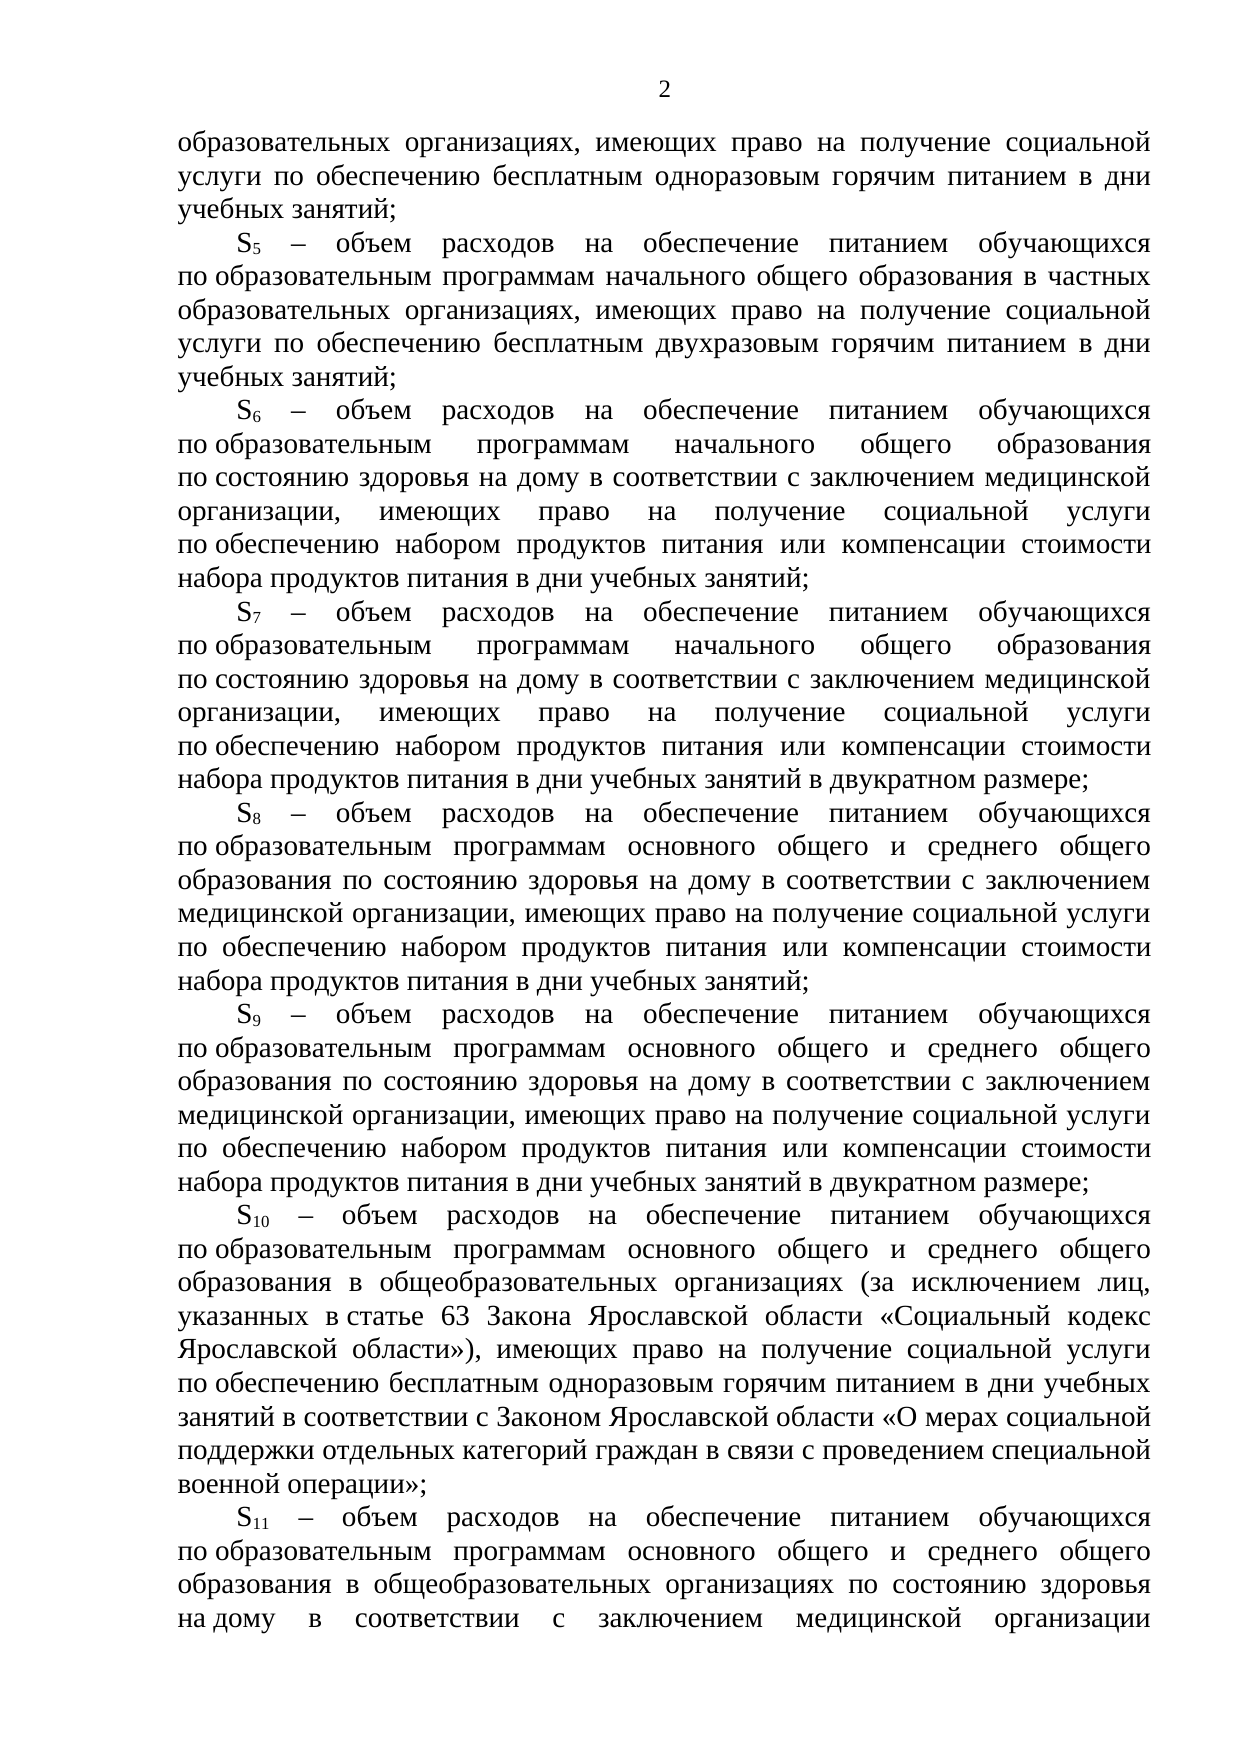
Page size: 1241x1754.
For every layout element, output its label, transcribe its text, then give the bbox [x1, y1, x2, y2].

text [177, 1499, 1152, 1633]
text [177, 124, 1152, 225]
text S8 – объем расходов на обеспечение питанием обучающихся по образовательным программам основного общего и среднего общего образования по состоянию здоровья на дому в соответствии с заключением медицинской организации, имеющих право на получение социальной услуги по обеспечению набором продуктов питания или компенсации стоимости набора продуктов питания в дни учебных занятий; [177, 795, 1152, 996]
text S9 – объем расходов на обеспечение питанием обучающихся по образовательным программам основного общего и среднего общего образования по состоянию здоровья на дому в соответствии с заключением медицинской организации, имеющих право на получение социальной услуги по обеспечению набором продуктов питания или компенсации стоимости набора продуктов питания в дни учебных занятий в двукратном размере; [177, 996, 1152, 1197]
text S6 – объем расходов на обеспечение питанием обучающихся по образовательным программам начального общего образования по состоянию здоровья на дому в соответствии с заключением медицинской организации, имеющих право на получение социальной услуги по обеспечению набором продуктов питания или компенсации стоимости набора продуктов питания в дни учебных занятий; [177, 392, 1152, 594]
text S10 – объем расходов на обеспечение питанием обучающихся по образовательным программам основного общего и среднего общего образования в общеобразовательных организациях (за исключением лиц, указанных в статье 63 Закона Ярославской области «Социальный кодекс Ярославской области»), имеющих право на получение социальной услуги по обеспечению бесплатным одноразовым горячим питанием в дни учебных занятий в соответствии с Законом Ярославской области «О мерах социальной поддержки отдельных категорий граждан в связи с проведением специальной военной операции»; [177, 1197, 1152, 1499]
text S7 – объем расходов на обеспечение питанием обучающихся по образовательным программам начального общего образования по состоянию здоровья на дому в соответствии с заключением медицинской организации, имеющих право на получение социальной услуги по обеспечению набором продуктов питания или компенсации стоимости набора продуктов питания в дни учебных занятий в двукратном размере; [177, 594, 1152, 795]
text S5 – объем расходов на обеспечение питанием обучающихся по образовательным программам начального общего образования в частных образовательных организациях, имеющих право на получение социальной услуги по обеспечению бесплатным двухразовым горячим питанием в дни учебных занятий; [177, 225, 1152, 392]
